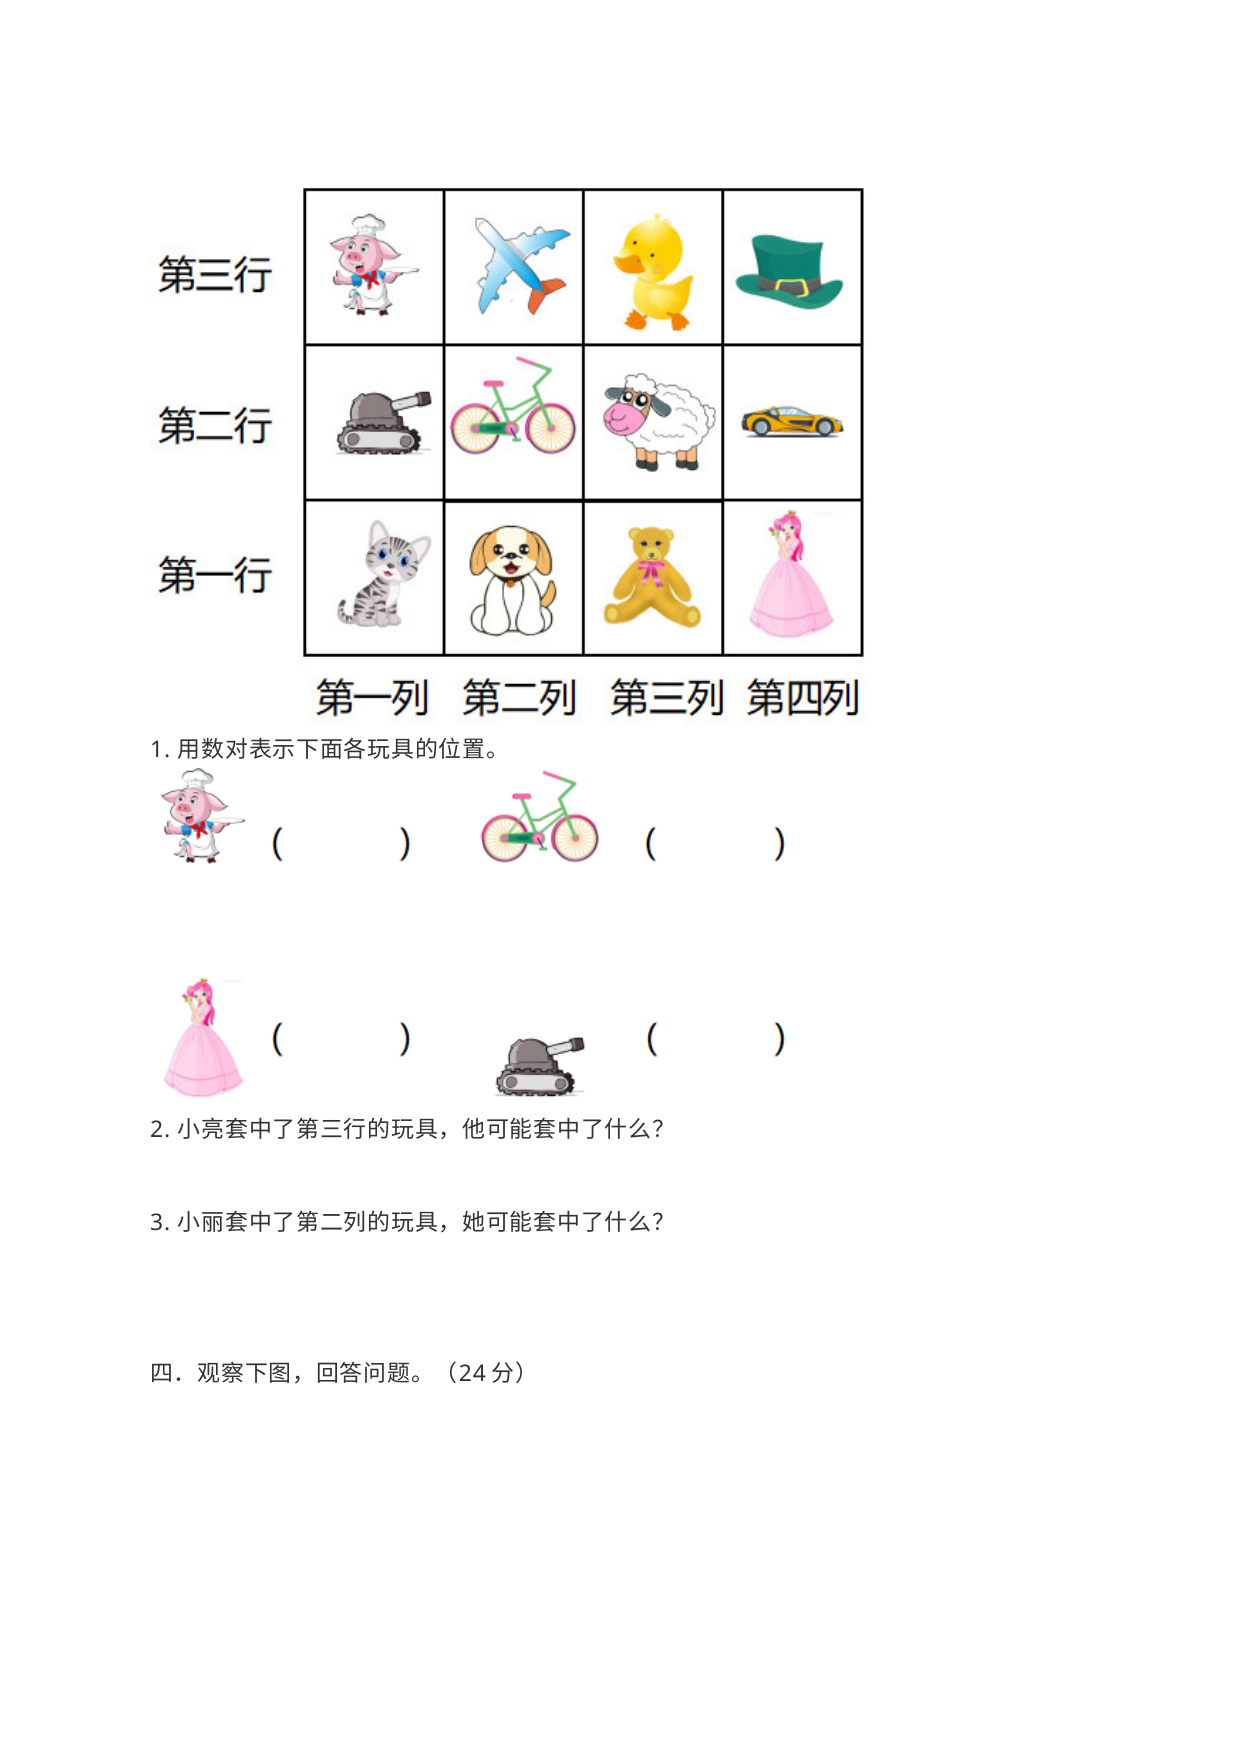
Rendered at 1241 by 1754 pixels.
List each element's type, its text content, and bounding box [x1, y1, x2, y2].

text 四．观察下图，回答问题。（24分） [150, 1355, 1090, 1388]
picture [150, 177, 885, 731]
text 1. 用数对表示下面各玩具的位置。 [150, 730, 1090, 764]
picture [150, 763, 821, 1111]
text 3. 小丽套中了第二列的玩具，她可能套中了什么？ [150, 1203, 1090, 1237]
text 2. 小亮套中了第三行的玩具，他可能套中了什么？ [150, 1111, 1090, 1144]
